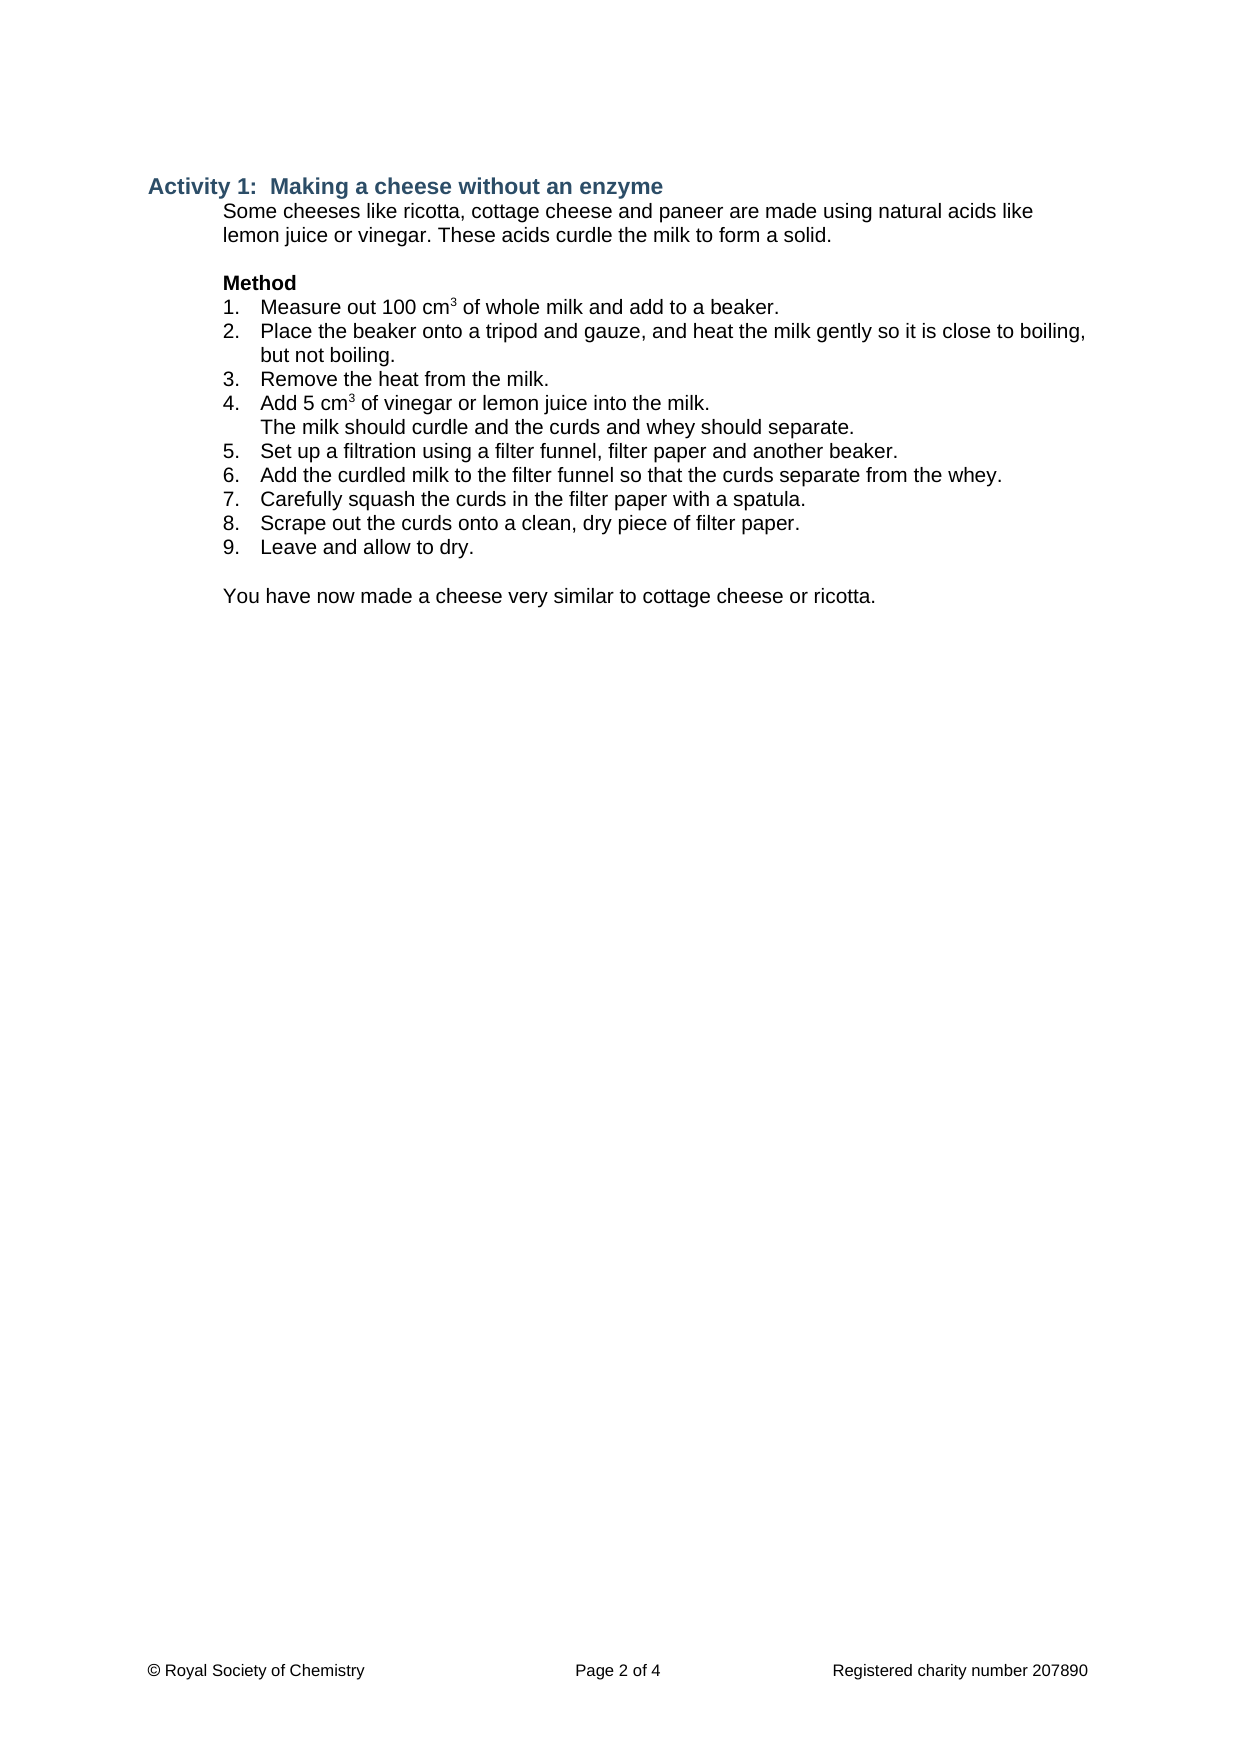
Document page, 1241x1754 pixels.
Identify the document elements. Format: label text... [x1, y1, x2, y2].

subtitle Activity 1: Making a cheese without an enzyme [148, 173, 1092, 199]
list Add the curdled milk to the filter funnel so that the curds separate from the whey. [223, 463, 1092, 487]
list Leave and allow to dry. [223, 534, 1092, 558]
list Carefully squash the curds in the filter paper with a spatula. [223, 487, 1092, 511]
list Measure out 100 cm3 of whole milk and add to a beaker. [223, 295, 1092, 319]
text You have now made a cheese very similar to cottage cheese or ricotta. [223, 583, 1092, 607]
list Place the beaker onto a tripod and gauze, and heat the milk gently so it is close to boiling, but not boiling. [223, 319, 1092, 367]
list Set up a filtration using a filter funnel, filter paper and another beaker. [223, 439, 1092, 463]
list Method [223, 271, 1092, 295]
list The milk should curdle and the curds and whey should separate. [260, 415, 1092, 439]
list Scrape out the curds onto a clean, dry piece of filter paper. [223, 511, 1092, 534]
list Add 5 cm3 of vinegar or lemon juice into the milk. [223, 391, 1092, 415]
list Some cheeses like ricotta, cottage cheese and paneer are made using natural acids like lemon juice or vinegar. These acids curdle the milk to form a solid. [223, 199, 1092, 247]
list Remove the heat from the milk. [223, 367, 1092, 391]
